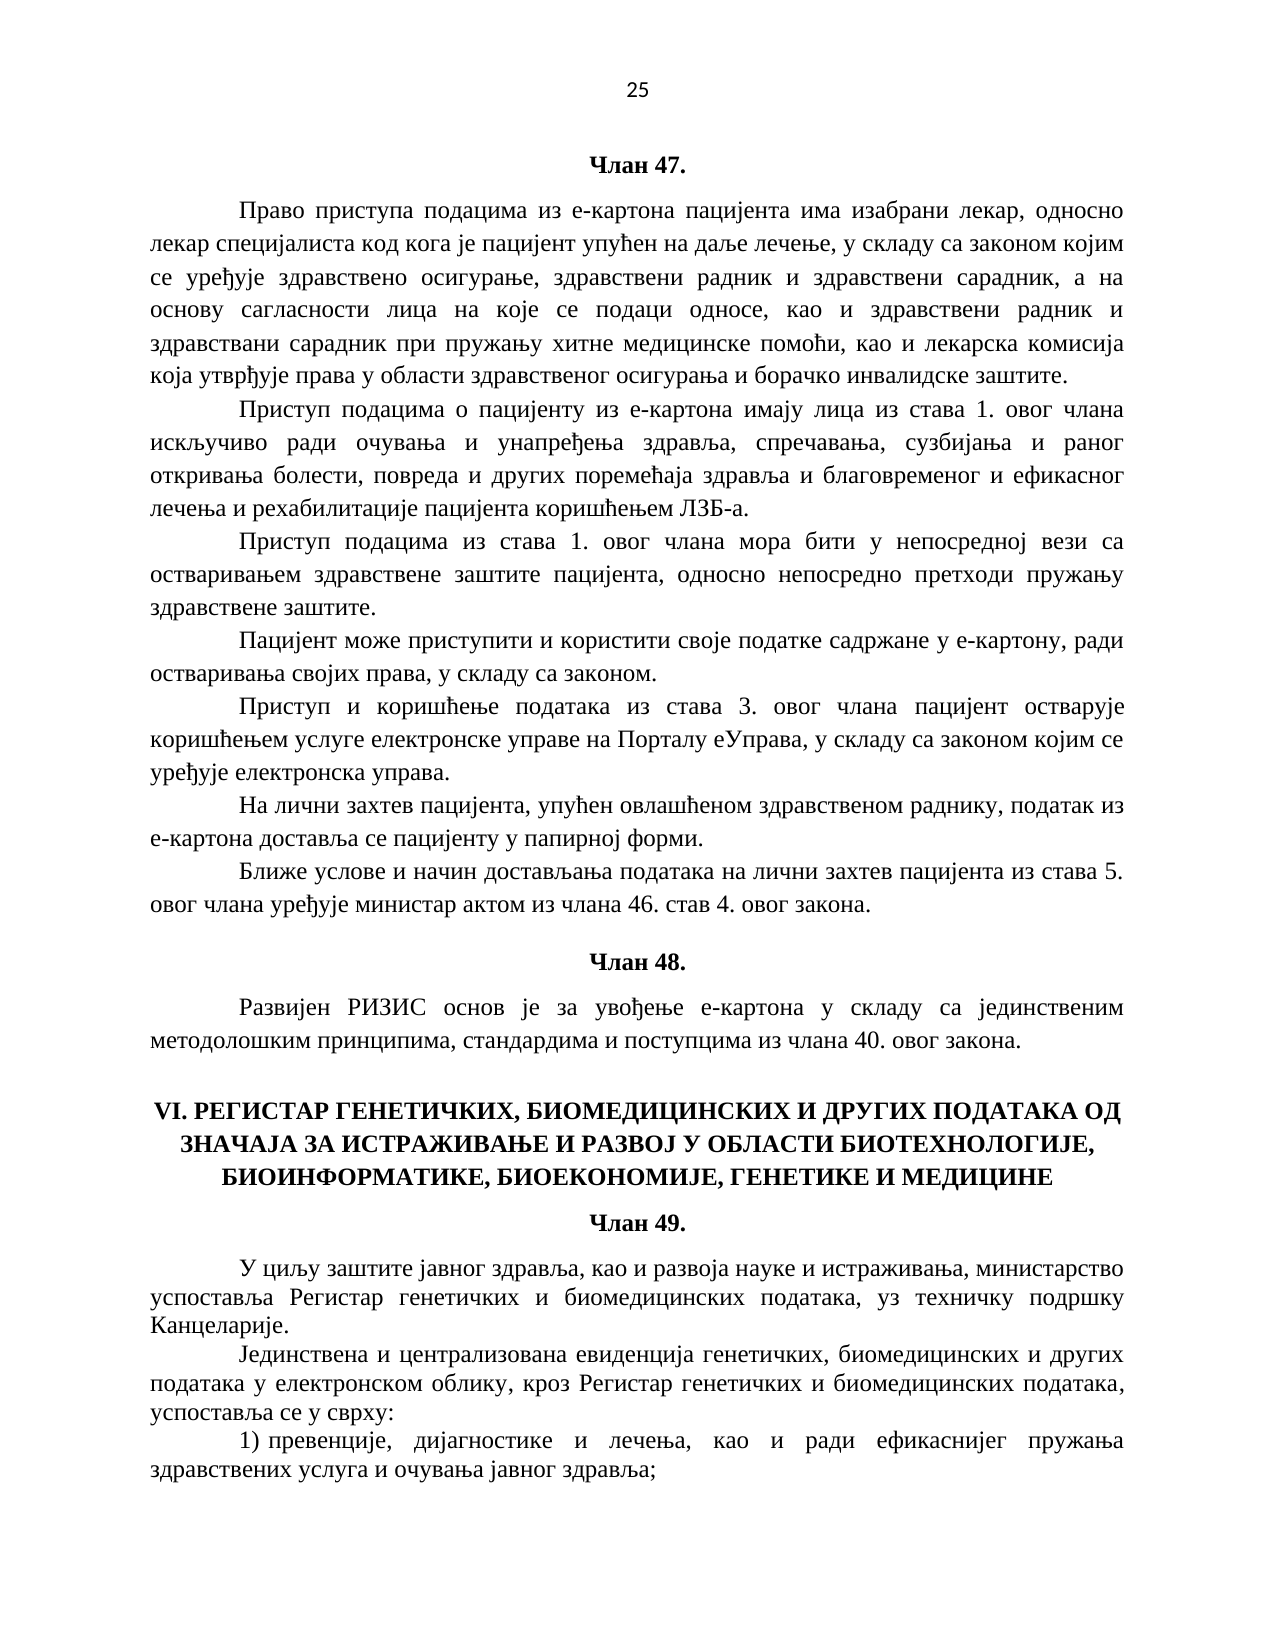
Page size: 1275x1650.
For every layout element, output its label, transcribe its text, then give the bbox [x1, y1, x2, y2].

text Приступ подацима из става 1. овог члана мора бити у непосредној вези са остваривањем здравствене заштите пацијента, односно непосредно претходи пружању здравствене заштите. [150, 526, 1125, 621]
text Развијен РИЗИС основ је за увођење е-картона у складу са јединственим методолошким принципима, стандардима и поступцима из члана 40. овог закона. [150, 992, 1125, 1054]
text Члан 48. [150, 947, 1125, 976]
text На лични захтев пацијента, упућен овлашћеном здравственом раднику, податак из е-картона доставља се пацијенту у папирној форми. [150, 790, 1125, 852]
text Ближе услове и начин достављања података на лични захтев пацијента из става 5. овог члана уређује министар актом из члана 46. став 4. овог закона. [150, 856, 1125, 918]
list превенције, дијагностике и лечења, као и ради ефикаснијег пружања здравствених услуга и очувања јавног здравља; [150, 1426, 1125, 1483]
text Јединствена и централизована евиденција генетичких, биомедицинских и других података у електронском облику, кроз Регистар генетичких и биомедицинских података, успоставља се у сврху: [150, 1339, 1125, 1426]
text Приступ подацима о пацијенту из е-картона имају лица из става 1. овог члана искључиво ради очувања и унапређења здравља, спречавања, сузбијања и раног откривања болести, повреда и других поремећаја здравља и благовременог и ефикасног лечења и рехабилитације пацијента коришћењем ЛЗБ-а. [150, 394, 1125, 521]
text Члан 49. [150, 1208, 1125, 1236]
text У циљу заштите јавног здравља, као и развоја науке и истраживања, министарство успоставља Регистар генетичких и биомедицинских података, уз техничку подршку Канцеларије. [150, 1253, 1125, 1339]
text Пацијент може приступити и користити своје податке садржане у е-картону, ради остваривања својих права, у складу са законом. [150, 625, 1125, 687]
text Приступ и коришћење података из става 3. овог члана пацијент остварује коришћењем услуге електронске управе на Порталу еУправа, у складу са законом којим се уређује електронска управа. [150, 691, 1125, 786]
text Право приступа подацима из е-картона пацијента има изабрани лекар, односно лекар специјалиста код кога је пацијент упућен на даље лечење, у складу са законом којим се уређује здравствено осигурање, здравствени радник и здравствени сарадник, а на основу сагласности лица на које се подаци односе, као и здравствени радник и здравствани сарадник при пружању хитне медицинске помоћи, као и лекарска комисија која утврђује права у области здравственог осигурања и борачко инвалидске заштите. [150, 196, 1125, 389]
text Члан 47. [150, 150, 1125, 179]
text VI. РEГИСТАР ГЕНЕТИЧКИХ, БИОМЕДИЦИНСКИХ И ДРУГИХ ПОДАТАКА ОД ЗНАЧАЈА ЗА ИСТРАЖИВАЊЕ И РАЗВОЈ У ОБЛАСТИ БИОТЕХНОЛОГИЈЕ, БИОИНФОРМАТИКЕ, БИОЕКОНОМИЈЕ, ГЕНЕТИКЕ И МЕДИЦИНЕ [150, 1096, 1125, 1191]
